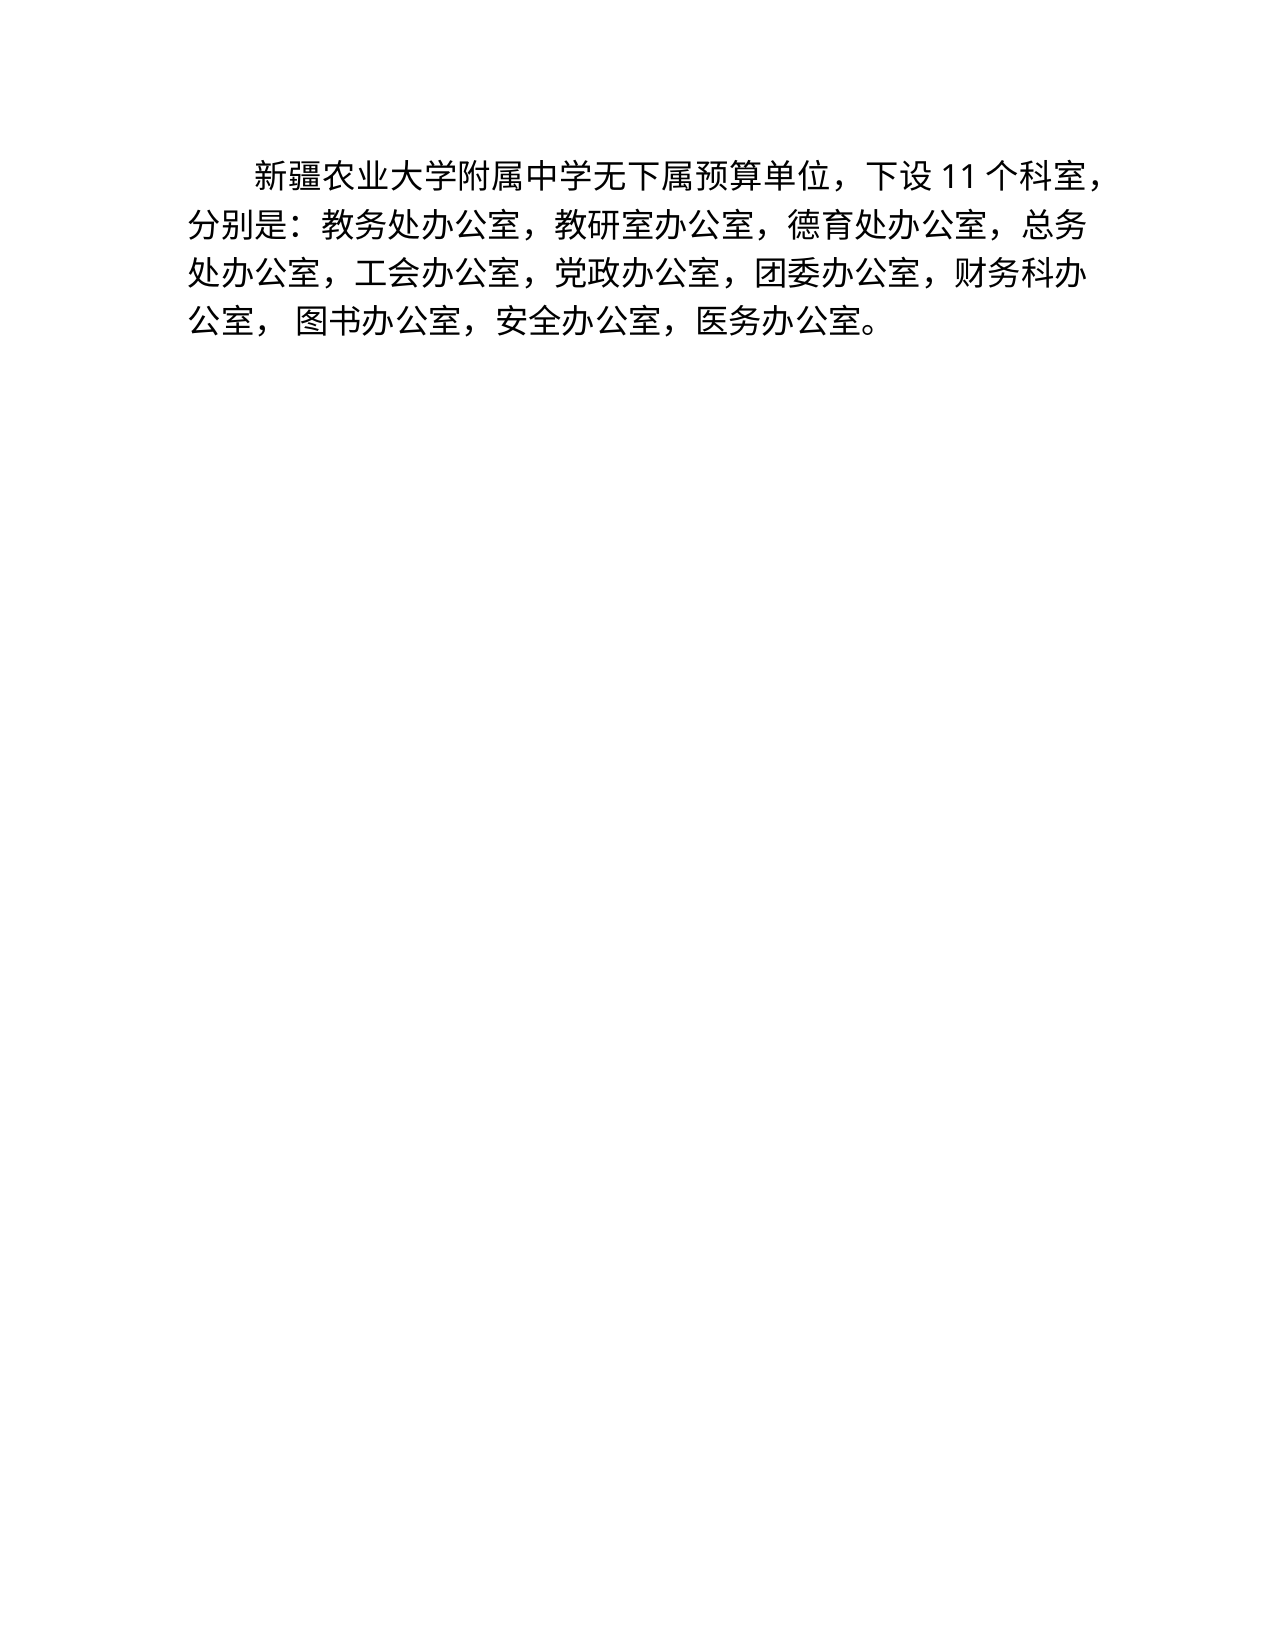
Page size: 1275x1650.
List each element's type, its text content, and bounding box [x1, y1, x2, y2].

text 新疆农业大学附属中学无下属预算单位，下设11个科室，分别是：教务处办公室，教研室办公室，德育处办公室，总务处办公室，工会办公室，党政办公室，团委办公室，财务科办公室， 图书办公室，安全办公室，医务办公室。 [187, 150, 1087, 343]
